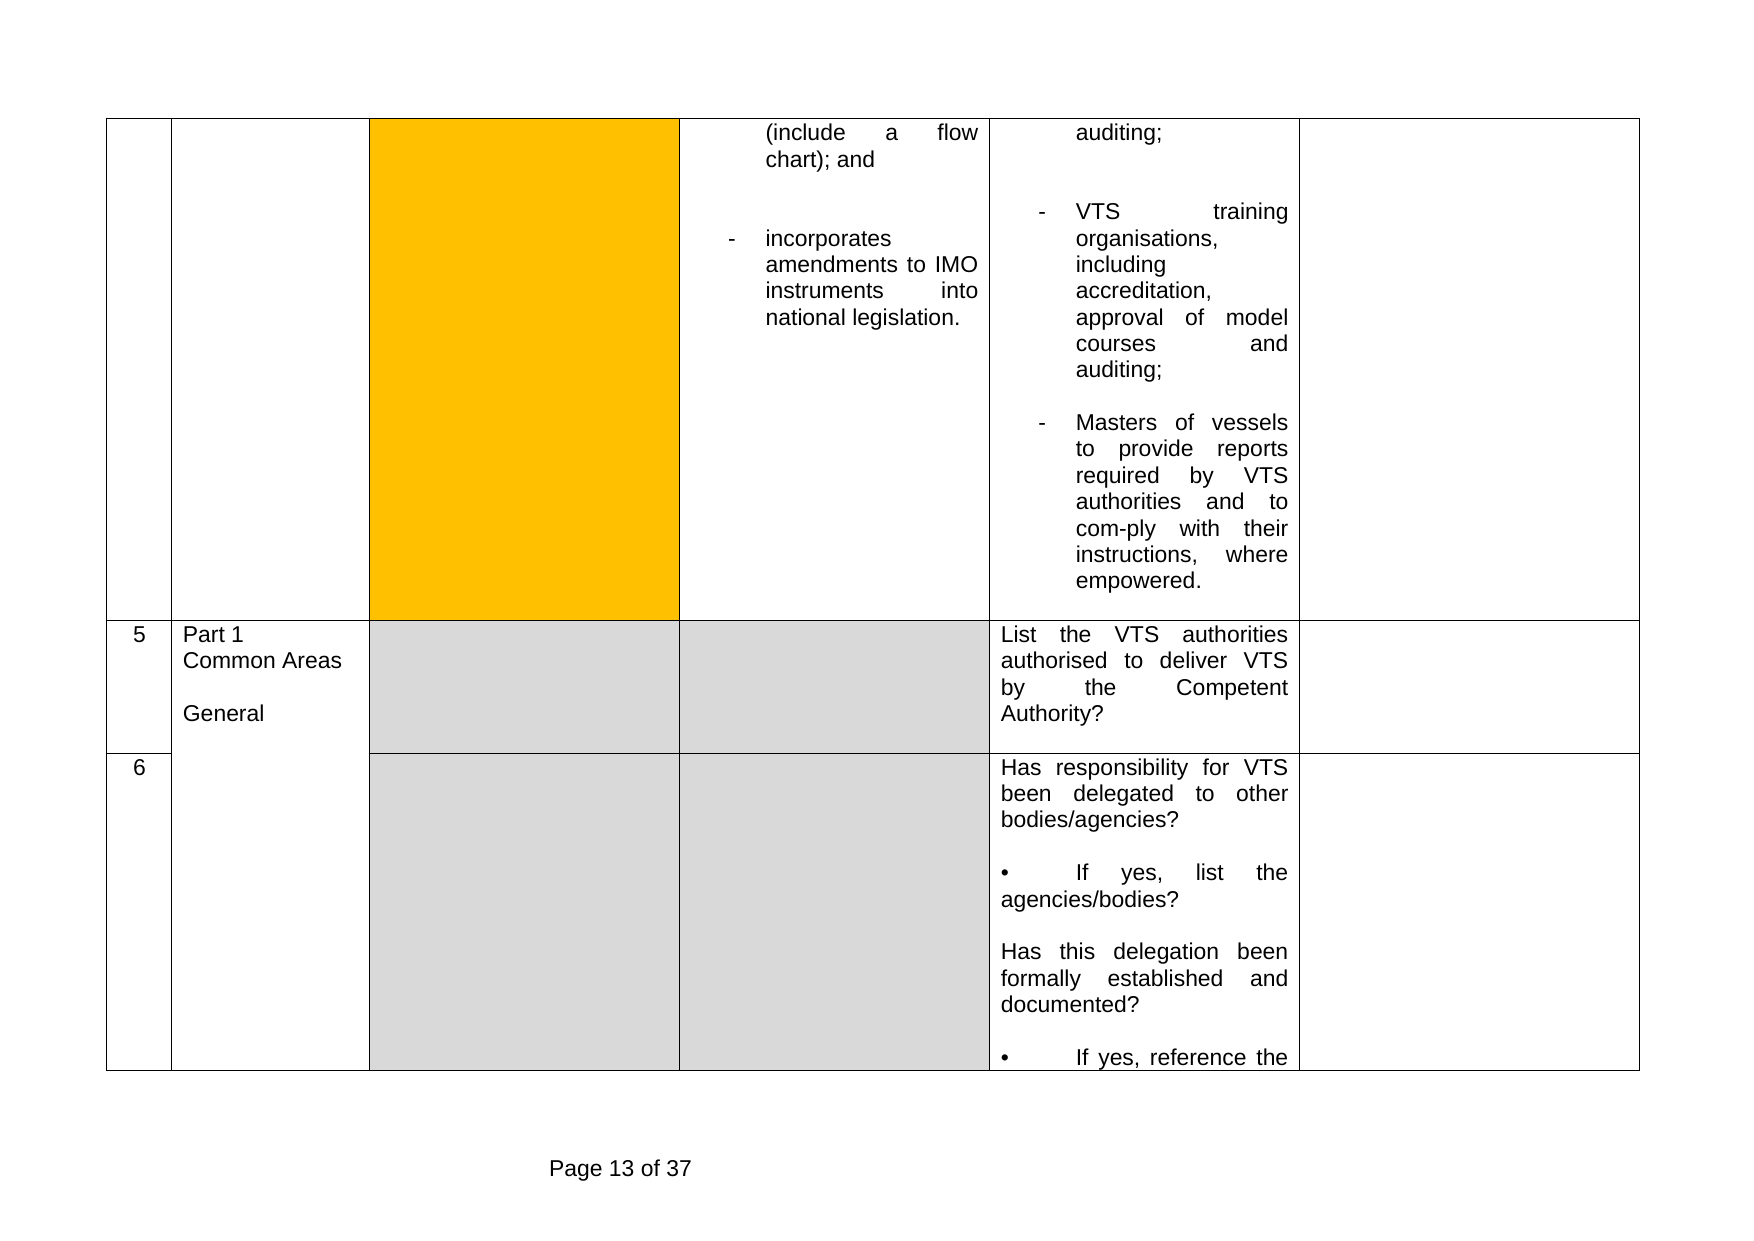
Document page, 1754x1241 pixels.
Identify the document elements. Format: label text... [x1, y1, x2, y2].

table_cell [680, 119, 989, 620]
table_cell [1300, 621, 1639, 753]
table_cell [370, 119, 679, 620]
table_cell Part 1 Common Areas General [172, 621, 369, 1070]
table_cell [1300, 754, 1639, 1070]
table_cell [370, 621, 679, 753]
table_cell 5 [107, 621, 171, 753]
table_cell List the VTS authorities authorised to deliver VTS by the Competent Authority? [990, 621, 1299, 753]
table_cell [680, 621, 989, 753]
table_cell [990, 754, 1299, 1070]
table_cell [680, 754, 989, 1070]
table_cell 6 [107, 754, 171, 1070]
table_cell [370, 754, 679, 1070]
